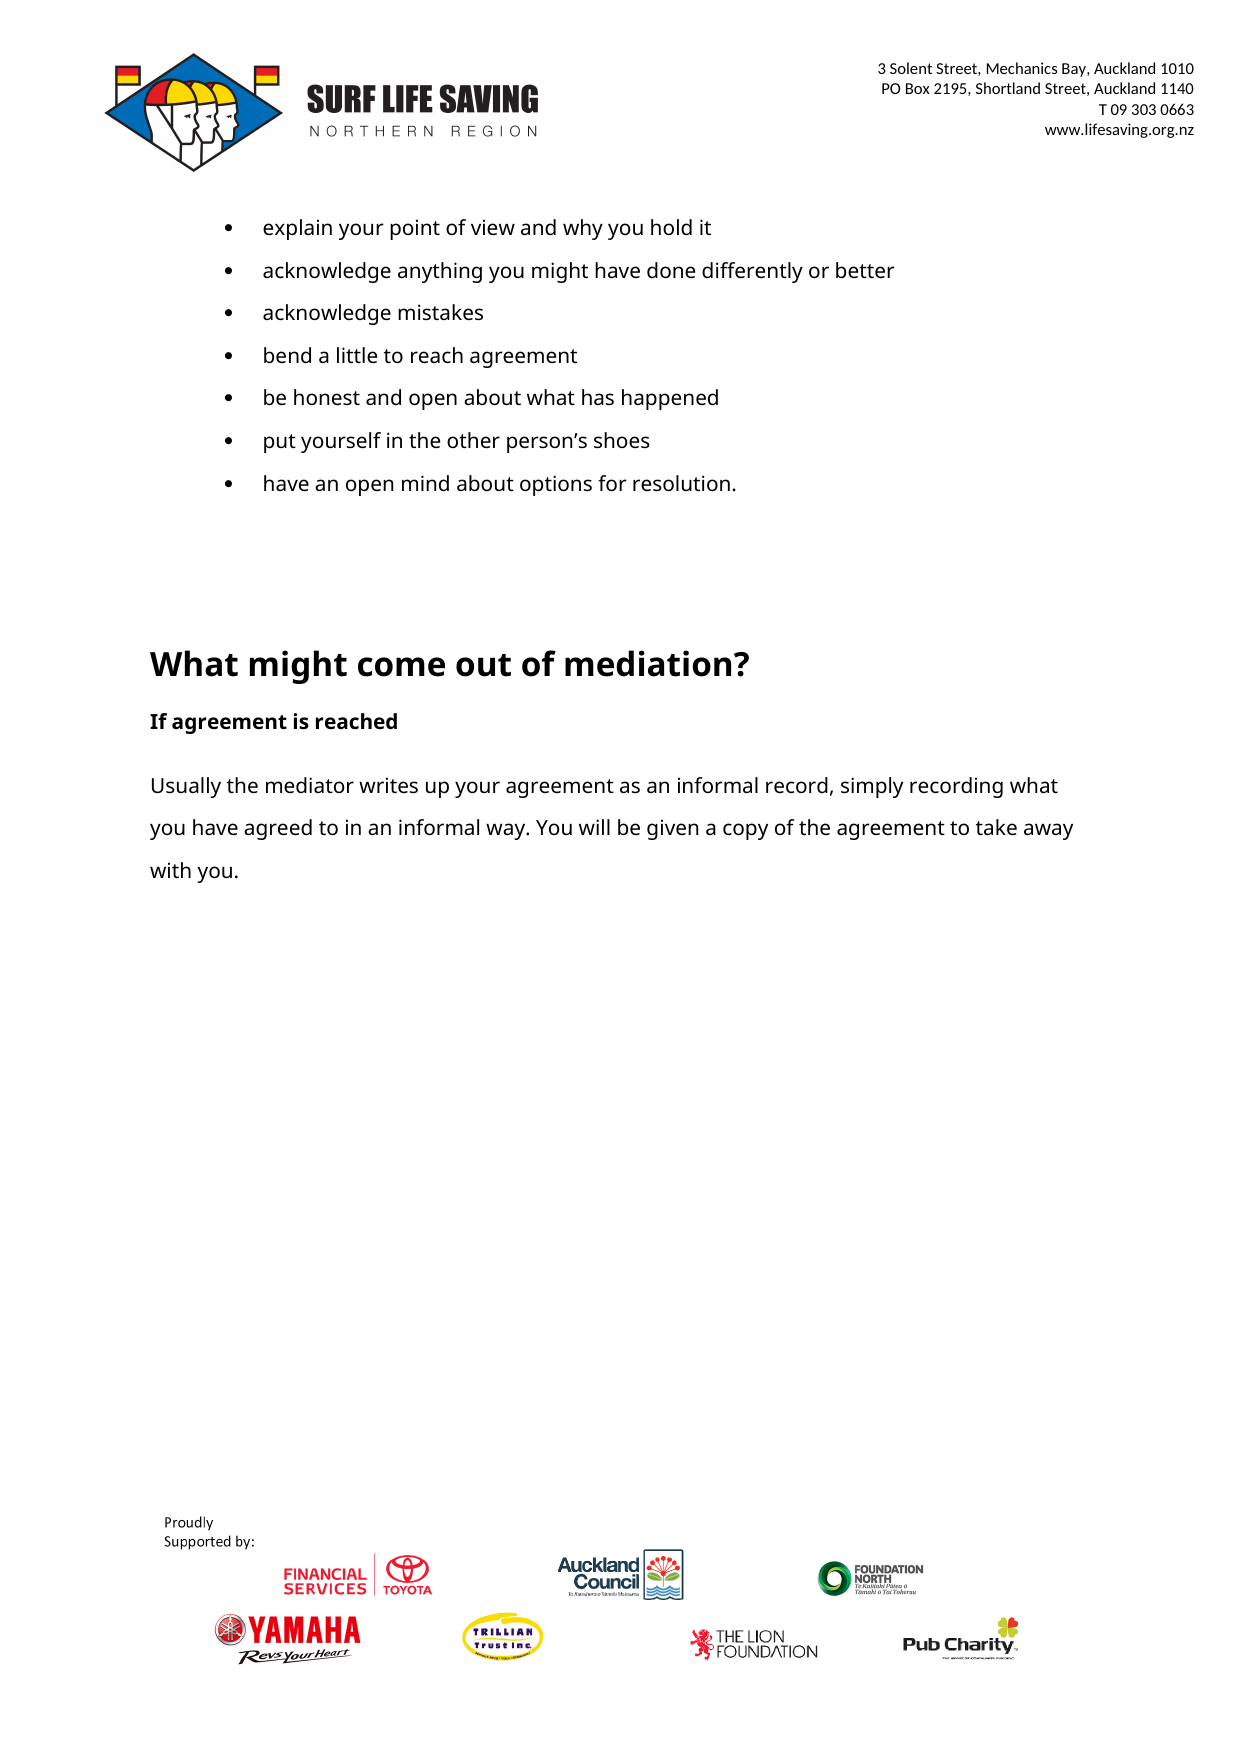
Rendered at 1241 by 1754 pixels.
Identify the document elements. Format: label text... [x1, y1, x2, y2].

text What might come out of mediation? [150, 641, 1090, 686]
text Usually the mediator writes up your agreement as an informal record, simply recording what you have agreed to in an informal way. You will be given a copy of the agreement to take away with you. [150, 771, 1090, 884]
list acknowledge mistakes [225, 298, 1090, 327]
list bend a little to reach agreement [225, 341, 1090, 369]
list be honest and open about what has happened [225, 383, 1090, 412]
list acknowledge anything you might have done differently or better [225, 256, 1090, 284]
picture [150, 1512, 1091, 1679]
picture [76, 39, 566, 186]
list have an open mind about options for resolution. [225, 469, 1090, 497]
text If agreement is reached [150, 707, 1090, 736]
list put yourself in the other person’s shoes [225, 426, 1090, 454]
list explain your point of view and why you hold it [225, 213, 1090, 242]
